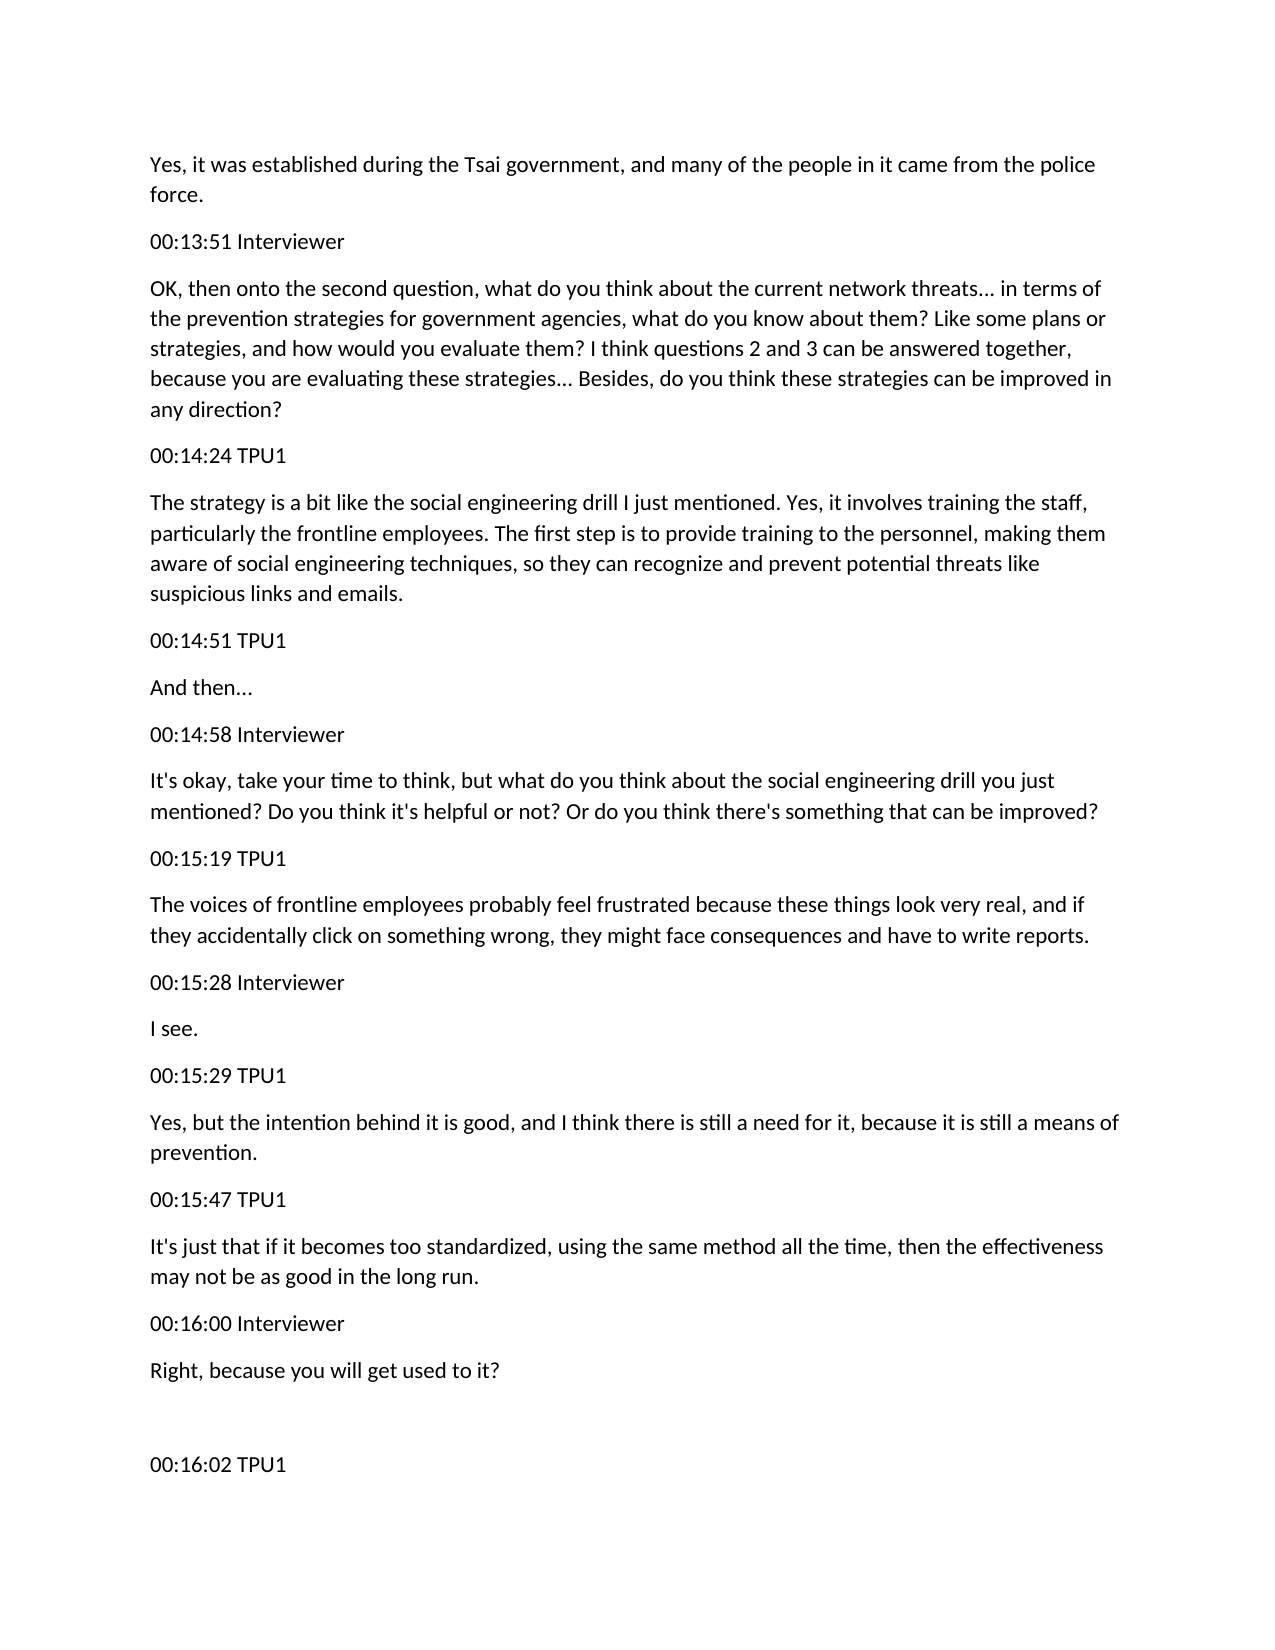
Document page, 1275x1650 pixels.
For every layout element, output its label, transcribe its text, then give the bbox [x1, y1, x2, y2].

text The strategy is a bit like the social engineering drill I just mentioned. Yes, it involves training the staff, particularly the frontline employees. The first step is to provide training to the personnel, making them aware of social engineering techniques, so they can recognize and prevent potential threats like suspicious links and emails. [150, 488, 1125, 607]
text 00:13:51 Interviewer [150, 227, 1125, 255]
text It's okay, take your time to think, but what do you think about the social engineering drill you just mentioned? Do you think it's helpful or not? Or do you think there's something that can be improved? [150, 767, 1125, 825]
text OK, then onto the second question, what do you think about the current network threats... in terms of the prevention strategies for government agencies, what do you know about them? Like some plans or strategies, and how would you evaluate them? I think questions 2 and 3 can be answered together, because you are evaluating these strategies... Besides, do you think these strategies can be improved in any direction? [150, 274, 1125, 423]
text Yes, it was established during the Tsai government, and many of the people in it came from the police force. [150, 150, 1125, 208]
text 00:16:00 Interviewer [150, 1309, 1125, 1337]
text And then... [150, 673, 1125, 701]
text Right, because you will get used to it? [150, 1356, 1125, 1384]
text 00:15:28 Interviewer [150, 968, 1125, 996]
text Yes, but the intention behind it is good, and I think there is still a need for it, because it is still a means of prevention. [150, 1108, 1125, 1167]
text The voices of frontline employees probably feel frustrated because these things look very real, and if they accidentally click on something wrong, they might face consequences and have to write reports. [150, 891, 1125, 949]
text 00:16:02 TPU1 [150, 1450, 1125, 1478]
text 00:14:51 TPU1 [150, 626, 1125, 654]
text 00:14:58 Interviewer [150, 720, 1125, 748]
text 00:15:47 TPU1 [150, 1185, 1125, 1213]
text I see. [150, 1014, 1125, 1043]
text 00:15:19 TPU1 [150, 844, 1125, 872]
text It's just that if it becomes too standardized, using the same method all the time, then the effectiveness may not be as good in the long run. [150, 1232, 1125, 1291]
text 00:14:24 TPU1 [150, 442, 1125, 470]
text 00:15:29 TPU1 [150, 1061, 1125, 1089]
